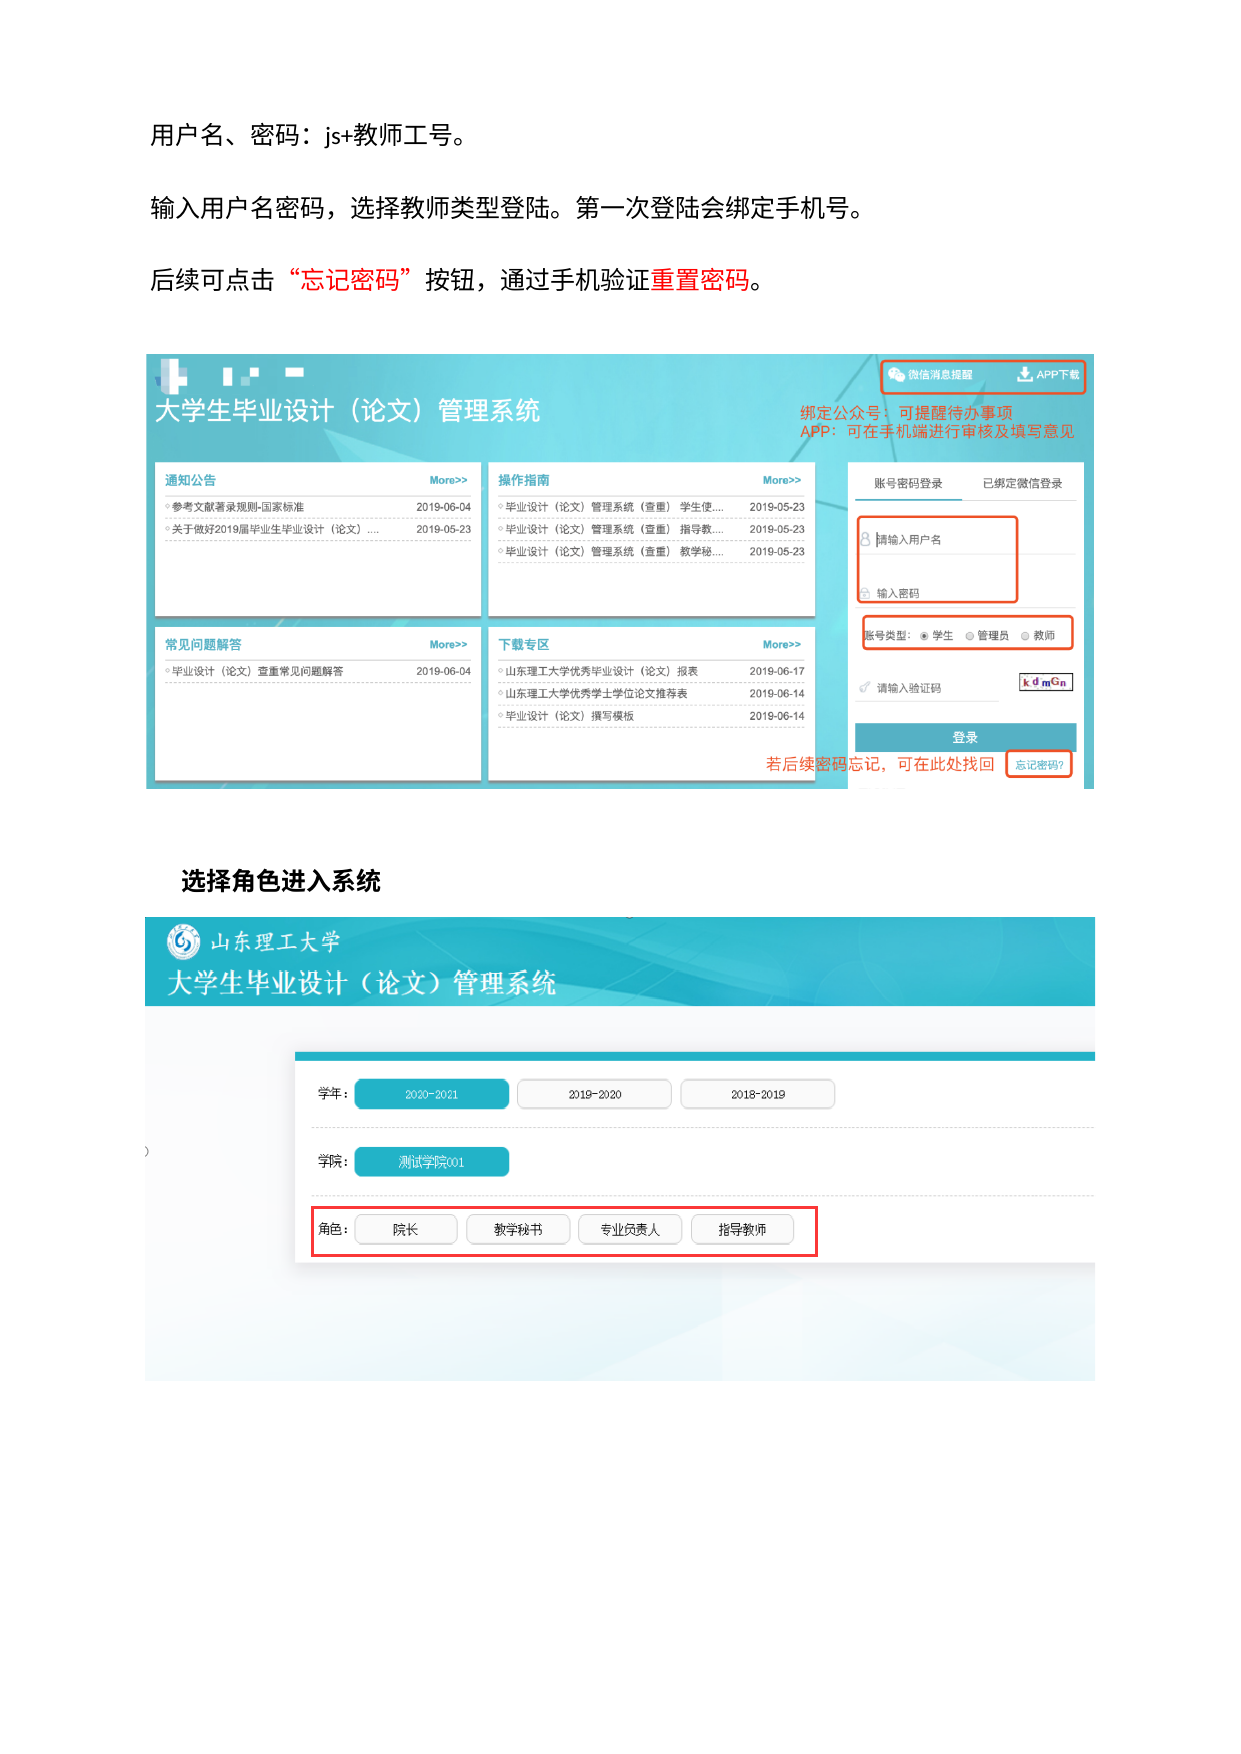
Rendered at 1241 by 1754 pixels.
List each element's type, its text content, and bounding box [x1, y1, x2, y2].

picture [145, 917, 1096, 1381]
text 选择角色进入系统 [106, 845, 1134, 914]
picture [146, 354, 1094, 789]
text 后续可点击“忘记密码”按钮，通过手机验证重置密码。 [106, 244, 1134, 313]
text 输入用户名密码，选择教师类型登陆。第一次登陆会绑定手机号。 [106, 172, 1134, 241]
text 用户名、密码：js+教师工号。 [106, 99, 1134, 168]
